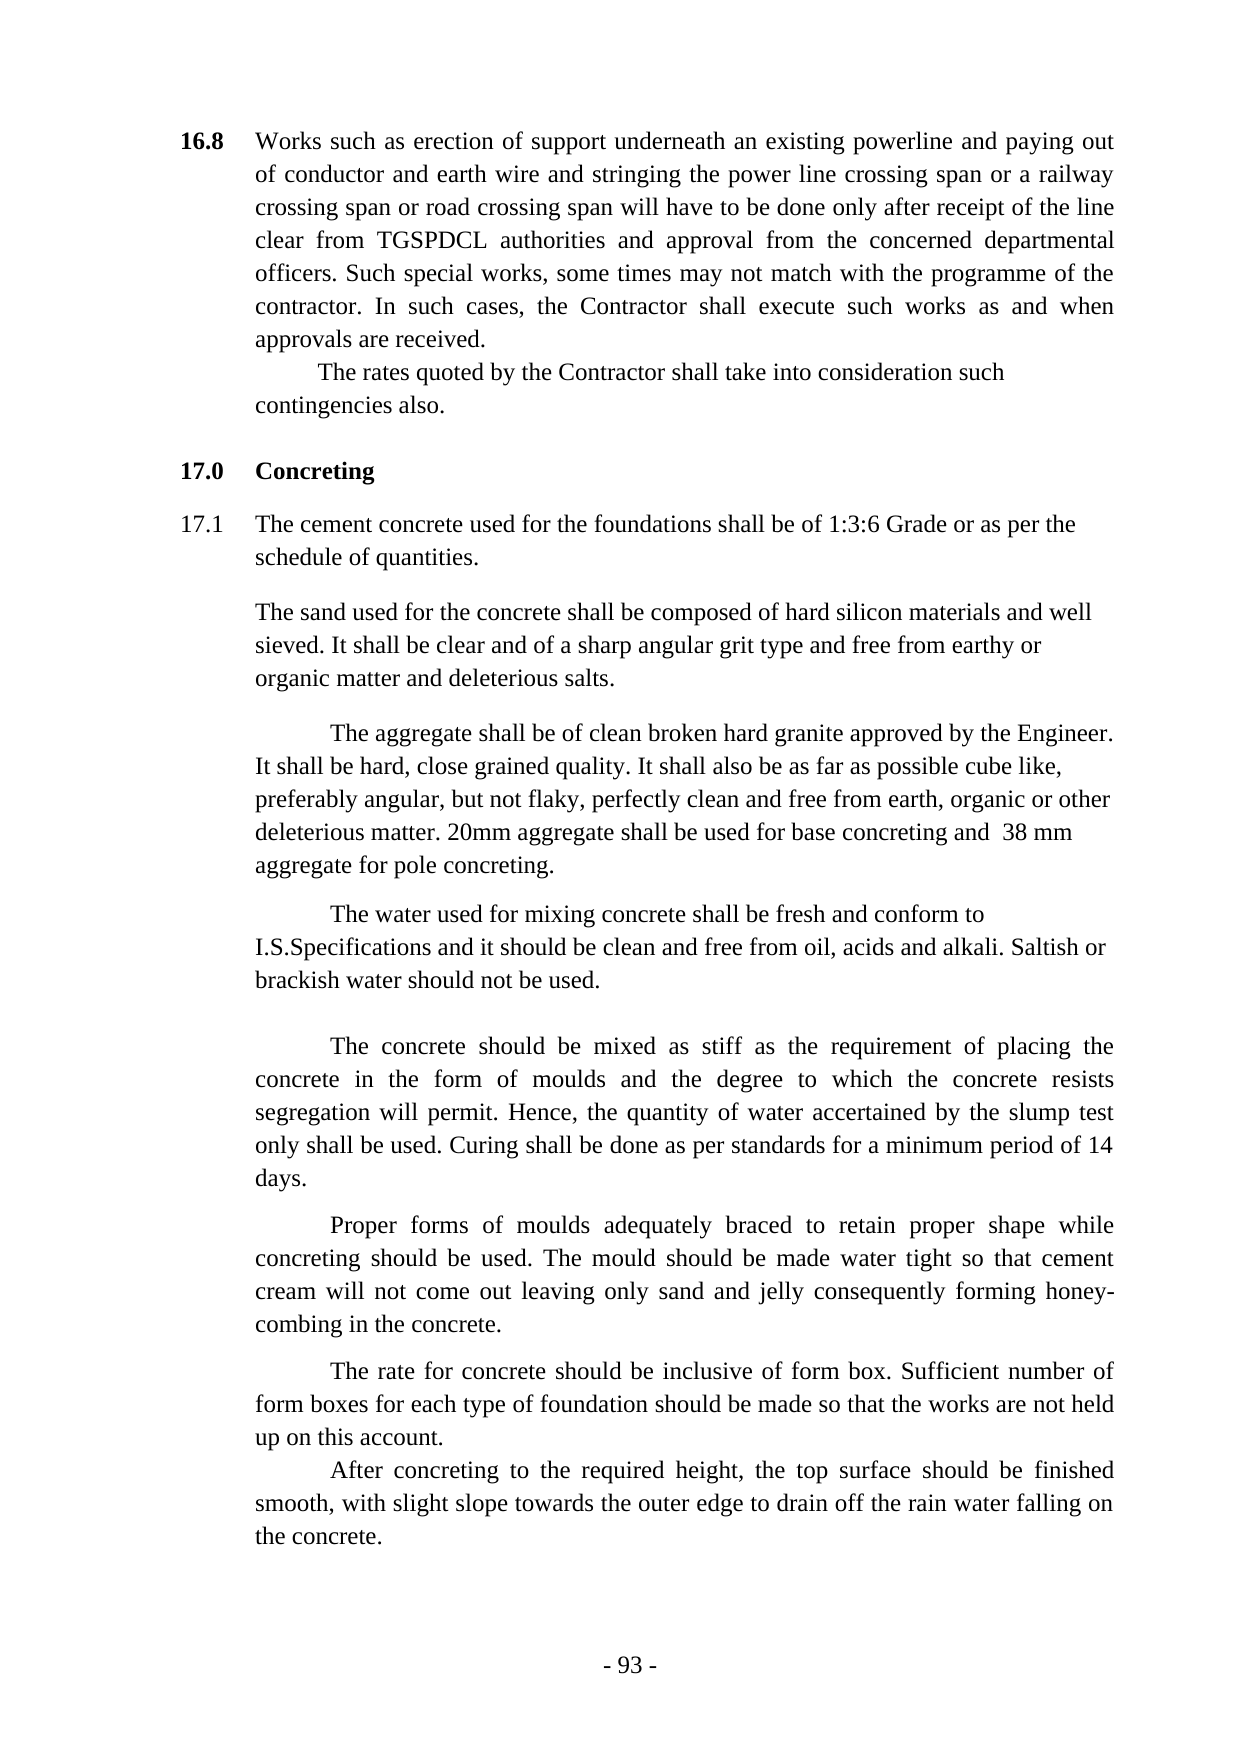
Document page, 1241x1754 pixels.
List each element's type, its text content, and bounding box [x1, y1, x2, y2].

text 17.1 The cement concrete used for the foundations shall be of 1:3:6 Grade or as per the schedule of quantities. [180, 509, 1115, 571]
list The rate for concrete should be inclusive of form box. Sufficient number of form boxes for each type of foundation should be made so that the works are not held up on this account. [180, 1356, 1115, 1451]
list Proper forms of moulds adequately braced to retain proper shape while concreting should be used. The mould should be made water tight so that cement cream will not come out leaving only sand and jelly consequently forming honey-combing in the concrete. [180, 1210, 1115, 1338]
text 17.0 Concreting [180, 456, 1115, 485]
list The sand used for the concrete shall be composed of hard silicon materials and well sieved. It shall be clear and of a sharp angular grit type and free from earthy or organic matter and deleterious salts. [180, 597, 1115, 692]
text 16.8 Works such as erection of support underneath an existing powerline and paying out of conductor and earth wire and stringing the power line crossing span or a railway crossing span or road crossing span will have to be done only after receipt of the line clear from TGSPDCL authorities and approval from the concerned departmental officers. Such special works, some times may not match with the programme of the contractor. In such cases, the Contractor shall execute such works as and when approvals are received. [180, 126, 1115, 353]
list The water used for mixing concrete shall be fresh and conform to I.S.Specifications and it should be clean and free from oil, acids and alkali. Saltish or brackish water should not be used. [180, 899, 1115, 994]
list The aggregate shall be of clean broken hard granite approved by the Engineer. It shall be hard, close grained quality. It shall also be as far as possible cube like, preferably angular, but not flaky, perfectly clean and free from earth, organic or other deleterious matter. 20mm aggregate shall be used for base concreting and 38 mm aggregate for pole concreting. [180, 718, 1115, 879]
list After concreting to the required height, the top surface should be finished smooth, with slight slope towards the outer edge to drain off the rain water falling on the concrete. [180, 1455, 1115, 1550]
text The rates quoted by the Contractor shall take into consideration such contingencies also. [255, 357, 1115, 419]
list The concrete should be mixed as stiff as the requirement of placing the concrete in the form of moulds and the degree to which the concrete resists segregation will permit. Hence, the quantity of water accertained by the slump test only shall be used. Curing shall be done as per standards for a minimum period of 14 days. [180, 1031, 1115, 1192]
